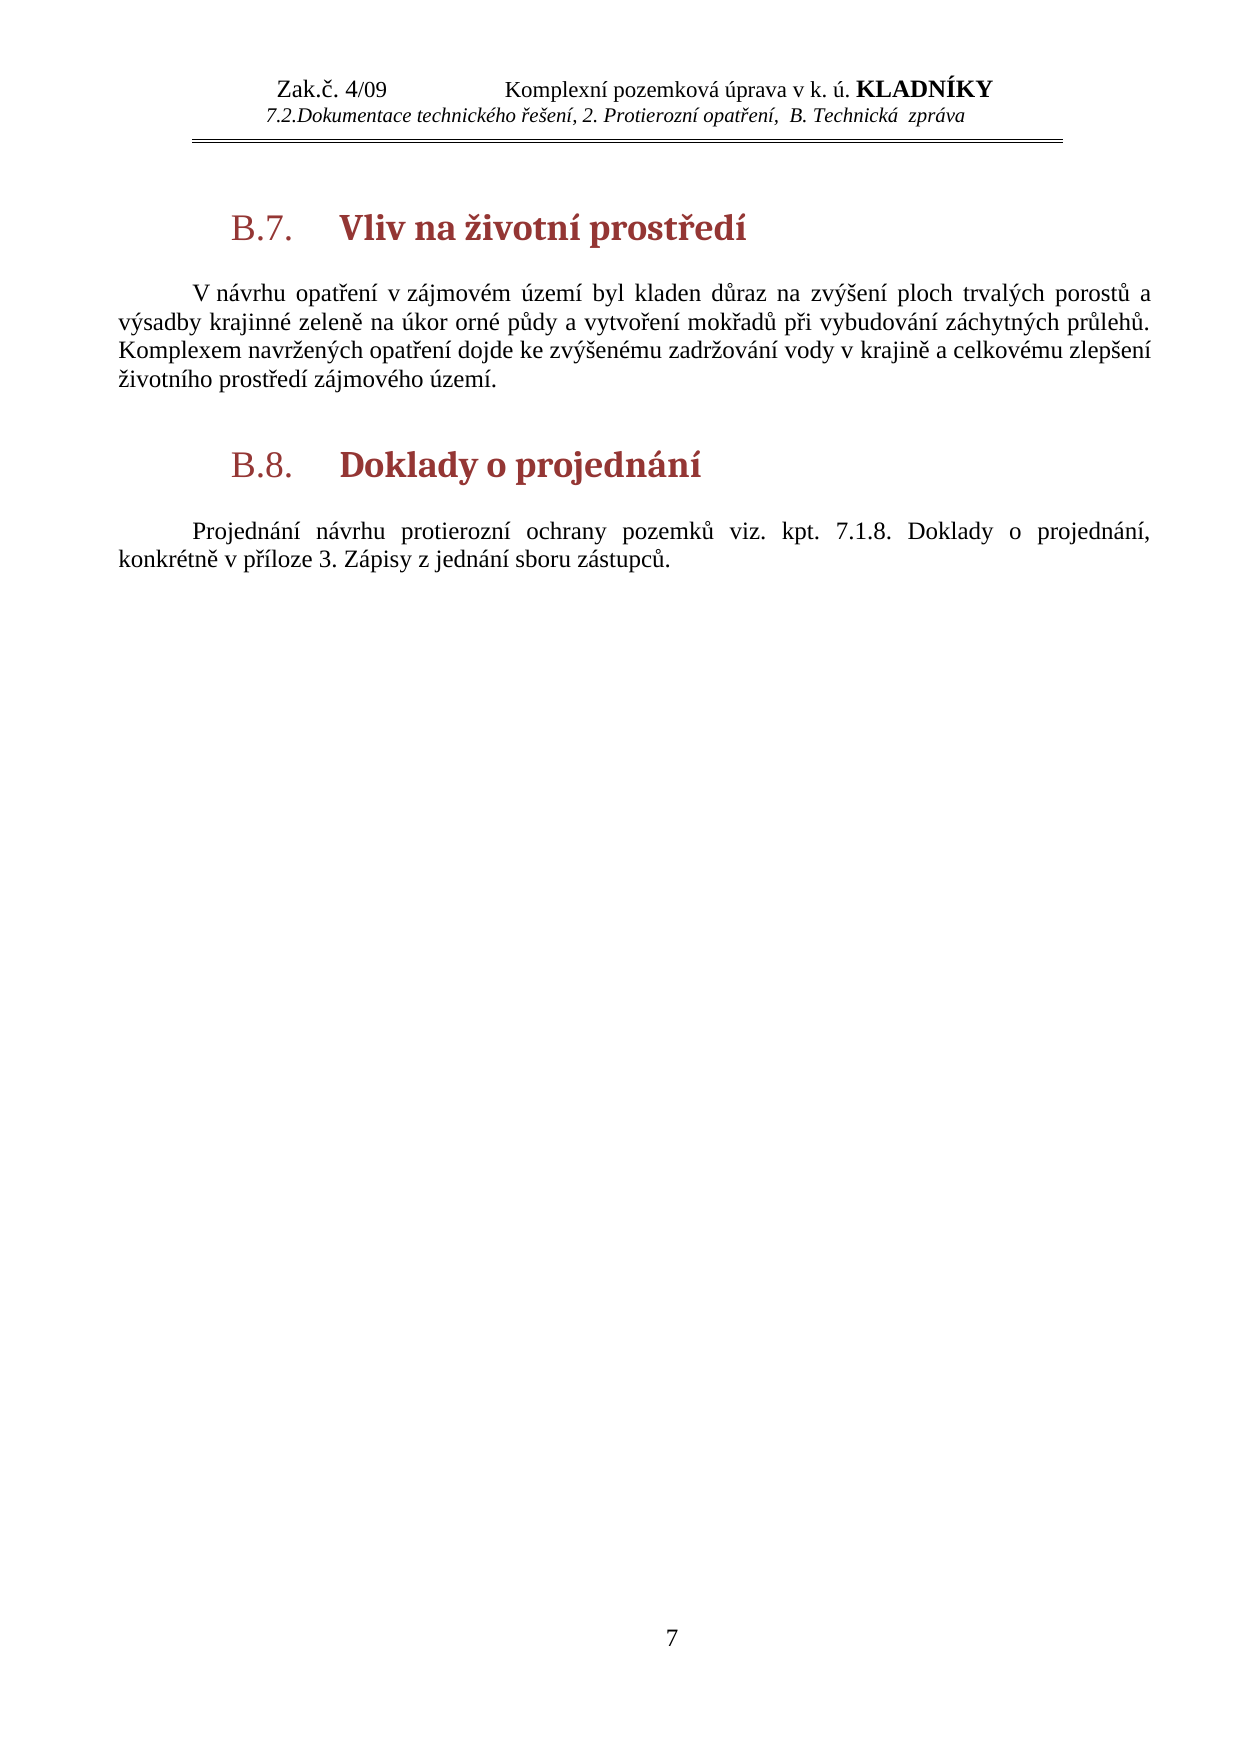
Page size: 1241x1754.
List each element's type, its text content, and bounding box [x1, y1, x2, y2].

text V návrhu opatření v zájmovém území byl kladen důraz na zvýšení ploch trvalých porostů a výsadby krajinné zeleně na úkor orné půdy a vytvoření mokřadů při vybudování záchytných průlehů. Komplexem navržených opatření dojde ke zvýšenému zadržování vody v krajině a celkovému zlepšení životního prostředí zájmového území. [118, 278, 1152, 393]
text Projednání návrhu protierozní ochrany pozemků viz. kpt. 7.1.8. Doklady o projednání, konkrétně v příloze 3. Zápisy z jednání sboru zástupců. [118, 516, 1152, 573]
subtitle Doklady o projednání [231, 443, 1152, 487]
subtitle Vliv na životní prostředí [231, 205, 1152, 249]
